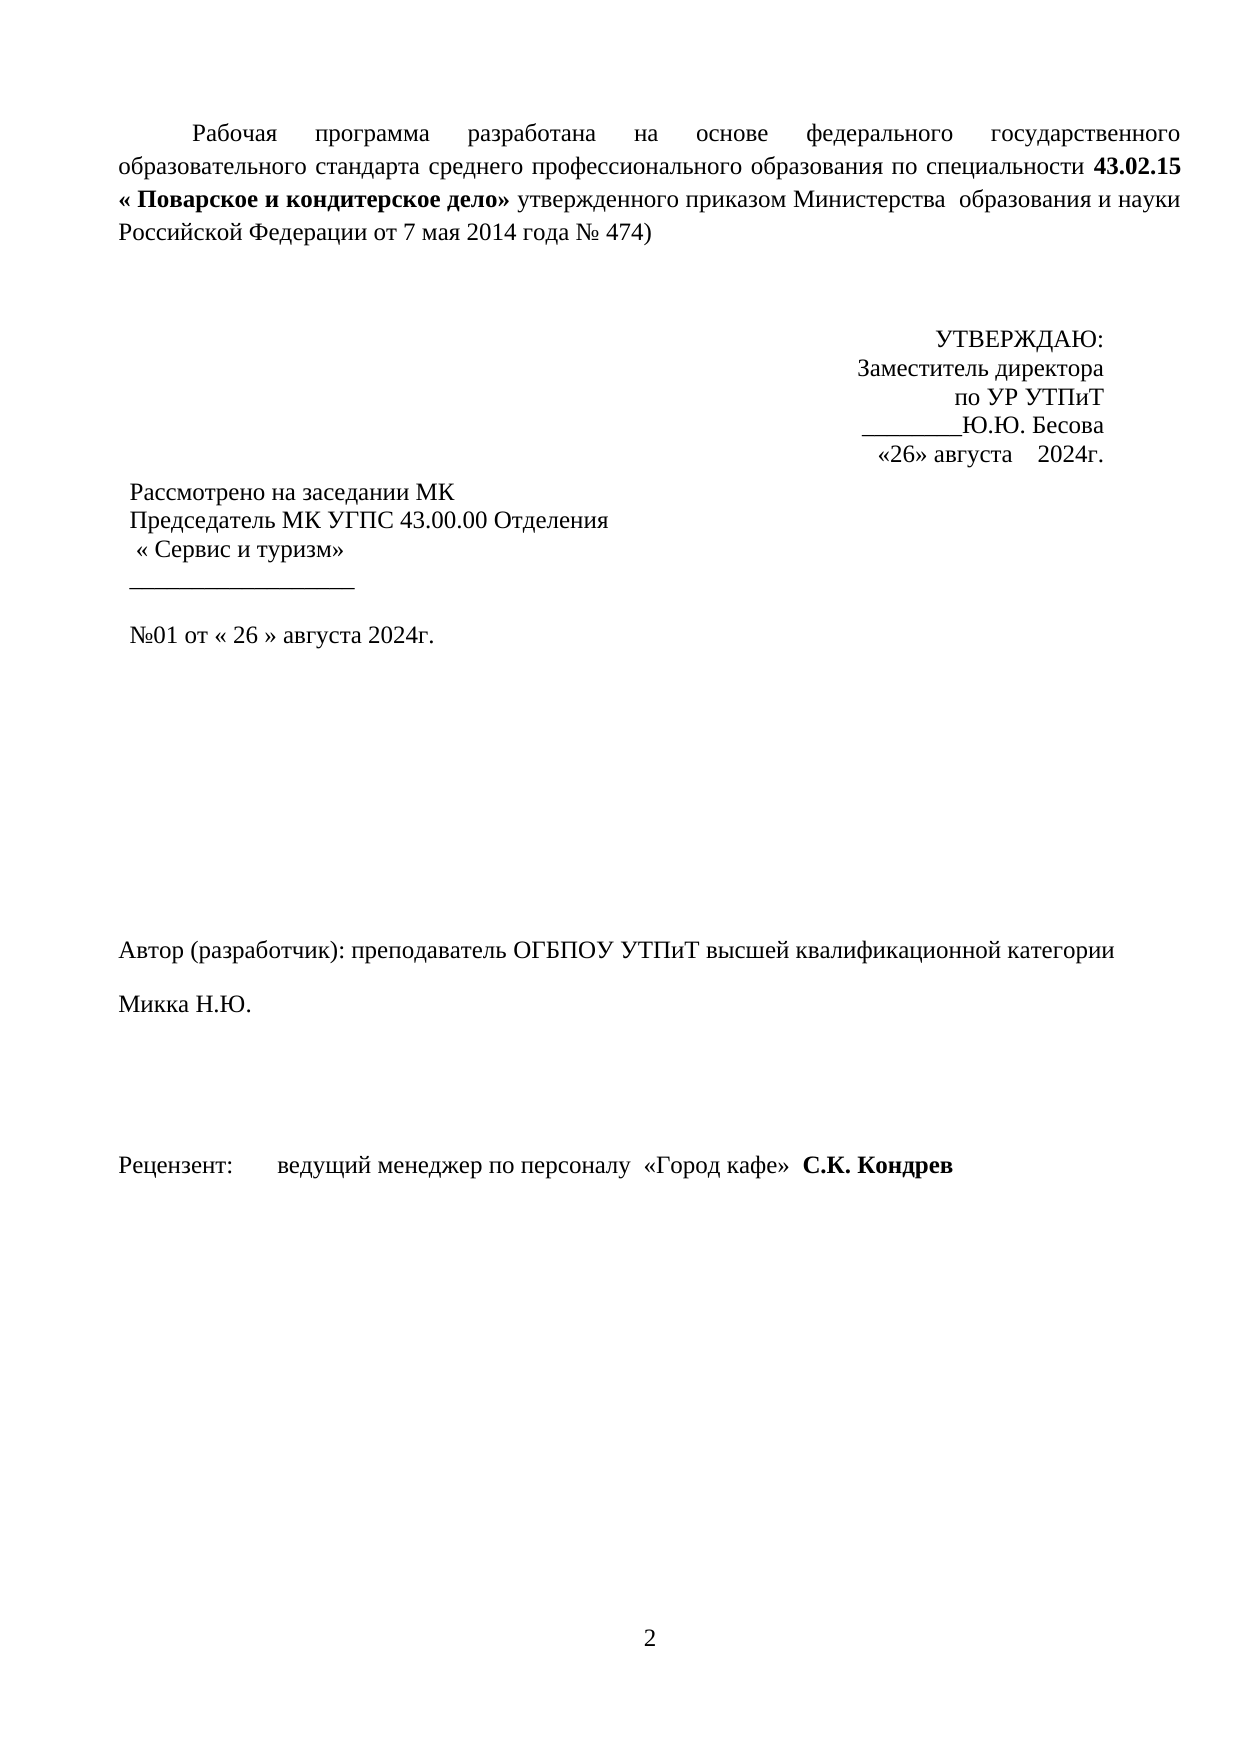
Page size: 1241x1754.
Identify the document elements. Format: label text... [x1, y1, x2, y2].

text Автор (разработчик): преподаватель ОГБПОУ УТПиТ высшей квалификационной категории [118, 935, 1240, 964]
text Рабочая программа разработана на основе федерального государственного образовательного стандарта среднего профессионального образования по специальности 43.02.15 « Поварское и кондитерское дело» утвержденного приказом Министерства образования и науки Российской Федерации от 7 мая 2014 года № 474) [118, 118, 1181, 246]
table_header УТВЕРЖДАЮ: Заместитель директора по УР УТПиТ ________Ю.Ю. Бесова «26» августа 2024г. [661, 324, 1115, 678]
text Рецензент: ведущий менеджер по персоналу «Город кафе» С.К. Кондрев [118, 1151, 1181, 1179]
table_header Рассмотрено на заседании МК Председатель МК УГПС 43.00.00 Отделения « Сервис и туризм» __________________ №01 от « 26 » августа 2024г. [118, 324, 661, 678]
text Микка Н.Ю. [118, 989, 1240, 1018]
